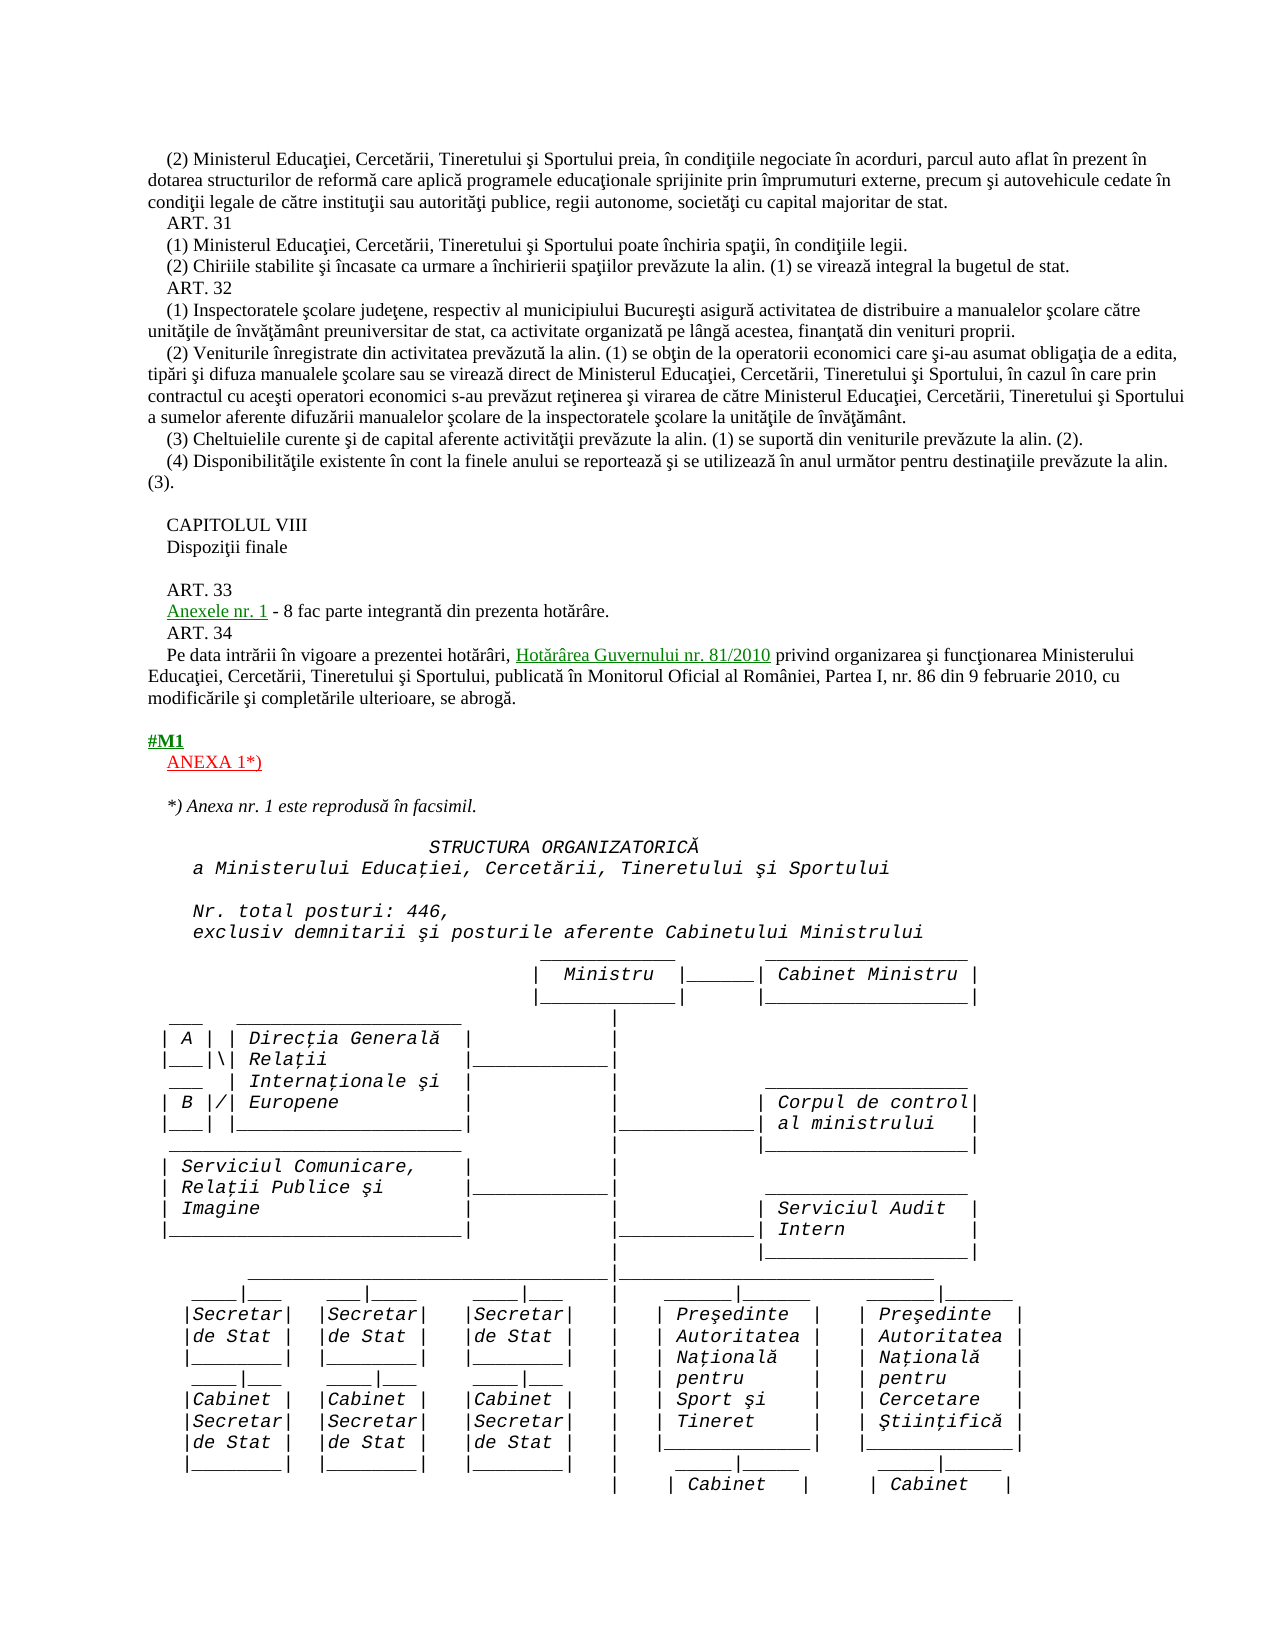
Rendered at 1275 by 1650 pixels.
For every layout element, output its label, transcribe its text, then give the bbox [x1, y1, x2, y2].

text |________| |________| |________| | _____|_____ _____|_____ [148, 1454, 1196, 1475]
text | Serviciul Comunicare, | | [148, 1156, 1196, 1178]
text ART. 34 [148, 622, 1196, 643]
text | Relaţii Publice şi |____________| __________________ [148, 1178, 1196, 1199]
text | A | | Direcţia Generală | | [148, 1029, 1196, 1050]
text (2) Chiriile stabilite şi încasate ca urmare a închirierii spaţiilor prevăzute la alin. (1) se virează integral la bugetul de stat. [148, 255, 1196, 277]
text CAPITOLUL VIII [148, 514, 1196, 536]
text Pe data intrării în vigoare a prezentei hotărâri, Hotărârea Guvernului nr. 81/2010 privind organizarea şi funcţionarea Ministerului Educaţiei, Cercetării, Tineretului şi Sportului, publicată în Monitorul Oficial al României, Partea I, nr. 86 din 9 februarie 2010, cu modificările şi completările ulterioare, se abrogă. [148, 643, 1196, 708]
text a Ministerului Educaţiei, Cercetării, Tineretului şi Sportului [148, 859, 1196, 880]
text #M1 [148, 730, 1196, 751]
text exclusiv demnitarii şi posturile aferente Cabinetului Ministrului [148, 923, 1196, 944]
text | B |/| Europene | | | Corpul de control| [148, 1093, 1196, 1114]
text | |__________________| [148, 1241, 1196, 1263]
text STRUCTURA ORGANIZATORICĂ [148, 838, 1196, 859]
text ___ | Internaţionale şi | | __________________ [148, 1071, 1196, 1093]
text Anexele nr. 1 - 8 fac parte integrantă din prezenta hotărâre. [148, 600, 1196, 622]
text |de Stat | |de Stat | |de Stat | | | Autoritatea | | Autoritatea | [148, 1326, 1196, 1348]
text |___| |____________________| |____________| al ministrului | [148, 1114, 1196, 1135]
text |de Stat | |de Stat | |de Stat | | |_____________| |_____________| [148, 1433, 1196, 1454]
text Dispoziţii finale [148, 536, 1196, 557]
text ___ ____________________ | [148, 1008, 1196, 1029]
text (2) Ministerul Educaţiei, Cercetării, Tineretului şi Sportului preia, în condiţiile negociate în acorduri, parcul auto aflat în prezent în dotarea structurilor de reformă care aplică programele educaţionale sprijinite prin împrumuturi externe, precum şi autovehicule cedate în condiţii legale de către instituţii sau autorităţi publice, regii autonome, societăţi cu capital majoritar de stat. [148, 148, 1196, 212]
text (2) Veniturile înregistrate din activitatea prevăzută la alin. (1) se obţin de la operatorii economici care şi-au asumat obligaţia de a edita, tipări şi difuza manualele şcolare sau se virează direct de Ministerul Educaţiei, Cercetării, Tineretului şi Sportului, în cazul în care prin contractul cu aceşti operatori economici s-au prevăzut reţinerea şi virarea de către Ministerul Educaţiei, Cercetării, Tineretului şi Sportului a sumelor aferente difuzării manualelor şcolare de la inspectoratele şcolare la unităţile de învăţământ. [148, 342, 1196, 428]
text |___|\| Relaţii |____________| [148, 1050, 1196, 1071]
text |__________________________| |____________| Intern | [148, 1220, 1196, 1241]
text ART. 32 [148, 277, 1196, 298]
text |________| |________| |________| | | Naţională | | Naţională | [148, 1348, 1196, 1369]
text ____|___ ___|____ ____|___ | ______|______ ______|______ [148, 1284, 1196, 1305]
text ________________________________|____________________________ [148, 1263, 1196, 1284]
text (3) Cheltuielile curente şi de capital aferente activităţii prevăzute la alin. (1) se suportă din veniturile prevăzute la alin. (2). [148, 428, 1196, 449]
text ART. 31 [148, 212, 1196, 234]
text |Secretar| |Secretar| |Secretar| | | Preşedinte | | Preşedinte | [148, 1305, 1196, 1326]
text ART. 33 [148, 579, 1196, 600]
text (1) Ministerul Educaţiei, Cercetării, Tineretului şi Sportului poate închiria spaţii, în condiţiile legii. [148, 234, 1196, 255]
text ____________ __________________ [148, 944, 1196, 965]
text ANEXA 1*) [148, 751, 1196, 773]
text (1) Inspectoratele şcolare judeţene, respectiv al municipiului Bucureşti asigură activitatea de distribuire a manualelor şcolare către unităţile de învăţământ preuniversitar de stat, ca activitate organizată pe lângă acestea, finanţată din venituri proprii. [148, 298, 1196, 342]
text (4) Disponibilităţile existente în cont la finele anului se reportează şi se utilizează în anul următor pentru destinaţiile prevăzute la alin. (3). [148, 449, 1196, 493]
text Nr. total posturi: 446, [148, 901, 1196, 923]
text |Cabinet | |Cabinet | |Cabinet | | | Sport şi | | Cercetare | [148, 1390, 1196, 1411]
text | | Cabinet | | Cabinet | [148, 1475, 1196, 1496]
text |____________| |__________________| [148, 986, 1196, 1008]
text ____|___ ____|___ ____|___ | | pentru | | pentru | [148, 1369, 1196, 1390]
text |Secretar| |Secretar| |Secretar| | | Tineret | | Ştiinţifică | [148, 1411, 1196, 1433]
text __________________________ | |__________________| [148, 1135, 1196, 1156]
text | Ministru |______| Cabinet Ministru | [148, 965, 1196, 986]
text | Imagine | | | Serviciul Audit | [148, 1199, 1196, 1220]
text *) Anexa nr. 1 este reprodusă în facsimil. [148, 794, 1196, 816]
